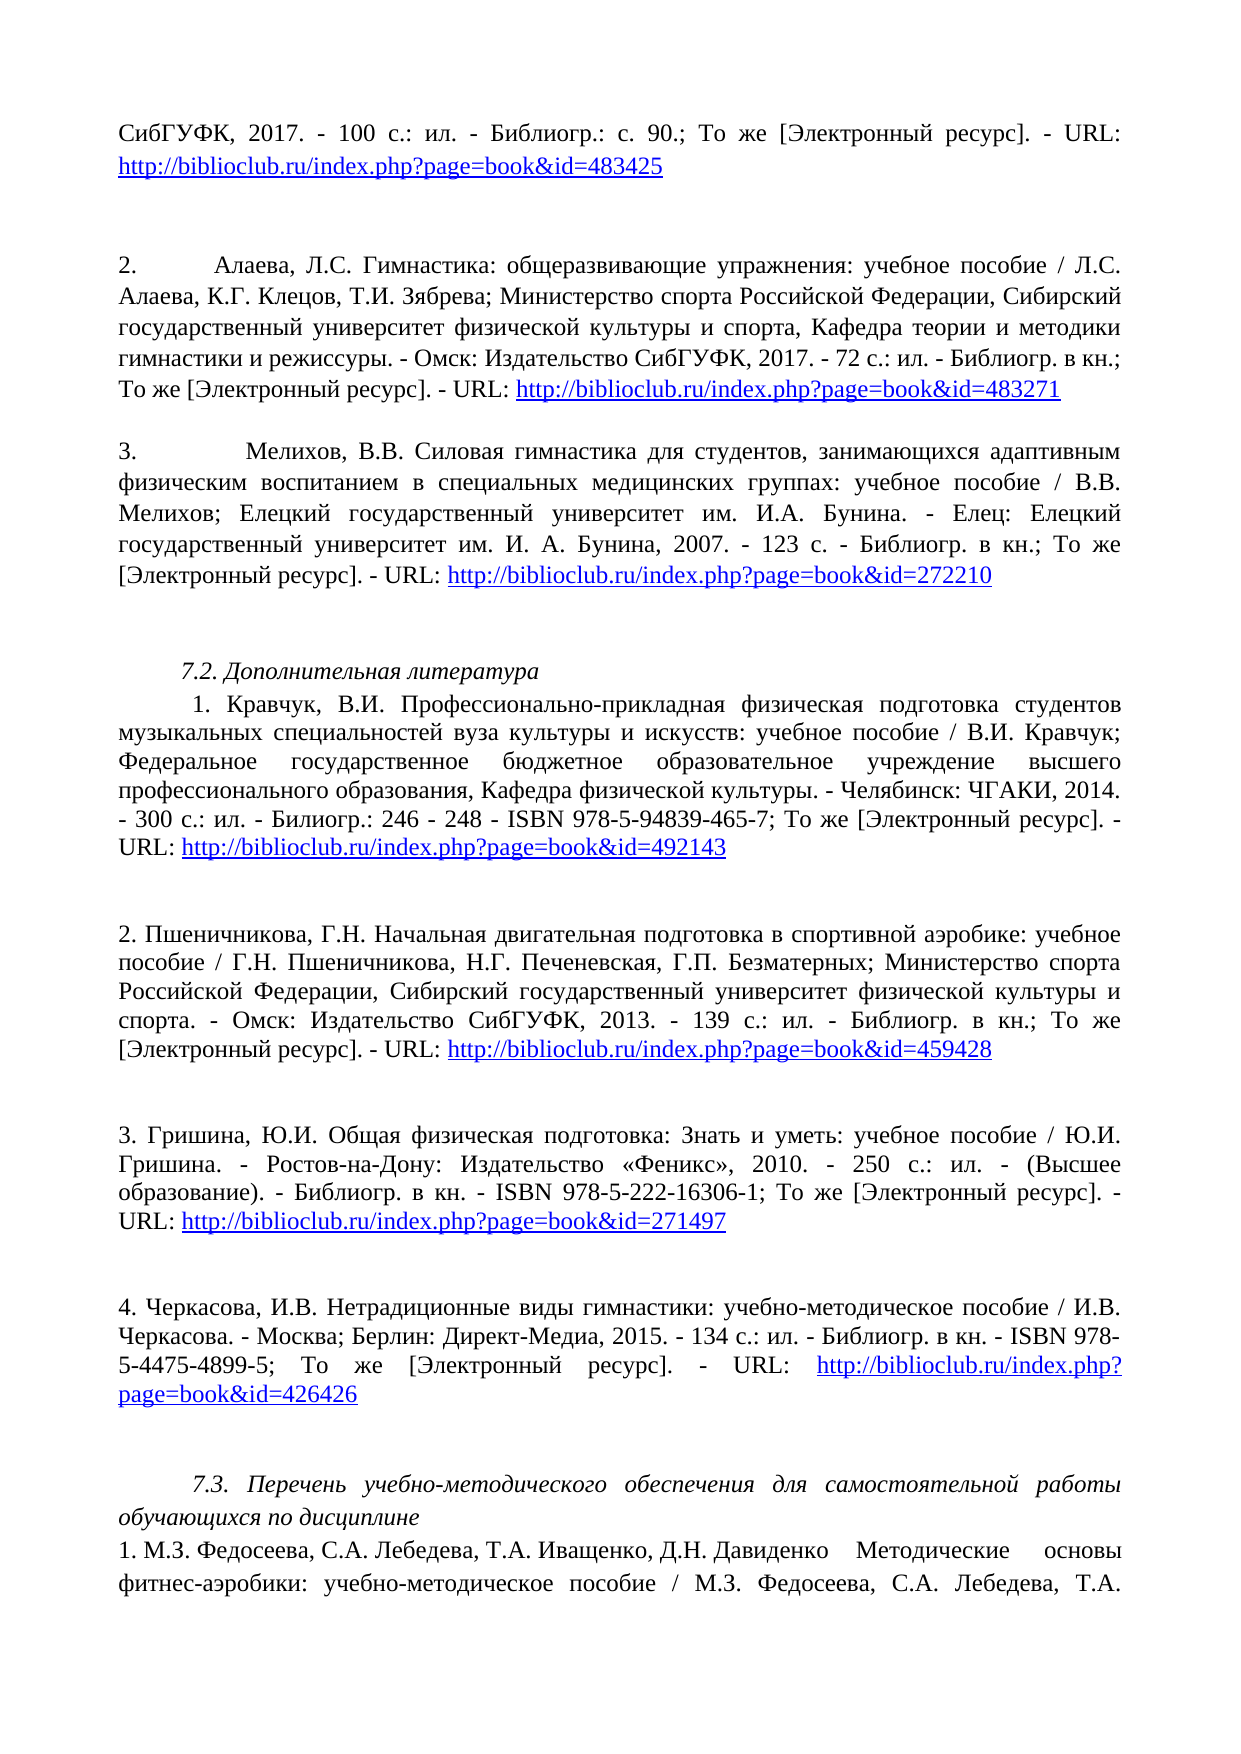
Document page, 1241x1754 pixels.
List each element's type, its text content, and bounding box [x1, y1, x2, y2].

list Алаева, Л.С. Гимнастика: общеразвивающие упражнения: учебное пособие / Л.С. Алаева, К.Г. Клецов, Т.И. Зябрева; Министерство спорта Российской Федерации, Сибирский государственный университет физической культуры и спорта, Кафедра теории и методики гимнастики и режиссуры. - Омск: Издательство СибГУФК, 2017. - 72 с.: ил. - Библиогр. в кн.; То же [Электронный ресурс]. - URL: http://biblioclub.ru/index.php?page=book&id=483271 [118, 250, 1122, 403]
text 3. Гришина, Ю.И. Общая физическая подготовка: Знать и уметь: учебное пособие / Ю.И. Гришина. - Ростов-на-Дону: Издательство «Феникс», 2010. - 250 с.: ил. - (Высшее образование). - Библиогр. в кн. - ISBN 978-5-222-16306-1; То же [Электронный ресурс]. - URL: http://biblioclub.ru/index.php?page=book&id=271497 [118, 1120, 1122, 1235]
text 1. Кравчук, В.И. Профессионально-прикладная физическая подготовка студентов музыкальных специальностей вуза культуры и искусств: учебное пособие / В.И. Кравчук; Федеральное государственное бюджетное образовательное учреждение высшего профессионального образования, Кафедра физической культуры. - Челябинск: ЧГАКИ, 2014. - 300 с.: ил. - Билиогр.: 246 - 248 - ISBN 978-5-94839-465-7; То же [Электронный ресурс]. - URL: http://biblioclub.ru/index.php?page=book&id=492143 [118, 689, 1122, 861]
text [118, 118, 1122, 180]
text 2. Пшеничникова, Г.Н. Начальная двигательная подготовка в спортивной аэробике: учебное пособие / Г.Н. Пшеничникова, Н.Г. Печеневская, Г.П. Безматерных; Министерство спорта Российской Федерации, Сибирский государственный университет физической культуры и спорта. - Омск: Издательство СибГУФК, 2013. - 139 с.: ил. - Библиогр. в кн.; То же [Электронный ресурс]. - URL: http://biblioclub.ru/index.php?page=book&id=459428 [118, 919, 1122, 1062]
text 7.2. Дополнительная литература [118, 656, 1122, 684]
list Мелихов, В.В. Силовая гимнастика для студентов, занимающихся адаптивным физическим воспитанием в специальных медицинских группах: учебное пособие / В.В. Мелихов; Елецкий государственный университет им. И.А. Бунина. - Елец: Елецкий государственный университет им. И. А. Бунина, 2007. - 123 с. - Библиогр. в кн.; То же [Электронный ресурс]. - URL: http://biblioclub.ru/index.php?page=book&id=272210 [118, 436, 1122, 589]
text 4. Черкасова, И.В. Нетрадиционные виды гимнастики: учебно-методическое пособие / И.В. Черкасова. - Москва; Берлин: Директ-Медиа, 2015. - 134 с.: ил. - Библиогр. в кн. - ISBN 978-5-4475-4899-5; То же [Электронный ресурс]. - URL: http://biblioclub.ru/index.php?page=book&id=426426 [118, 1292, 1122, 1407]
text 7.3. Перечень учебно-методического обеспечения для самостоятельной работы обучающихся по дисциплине [118, 1469, 1122, 1531]
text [118, 1535, 1122, 1597]
